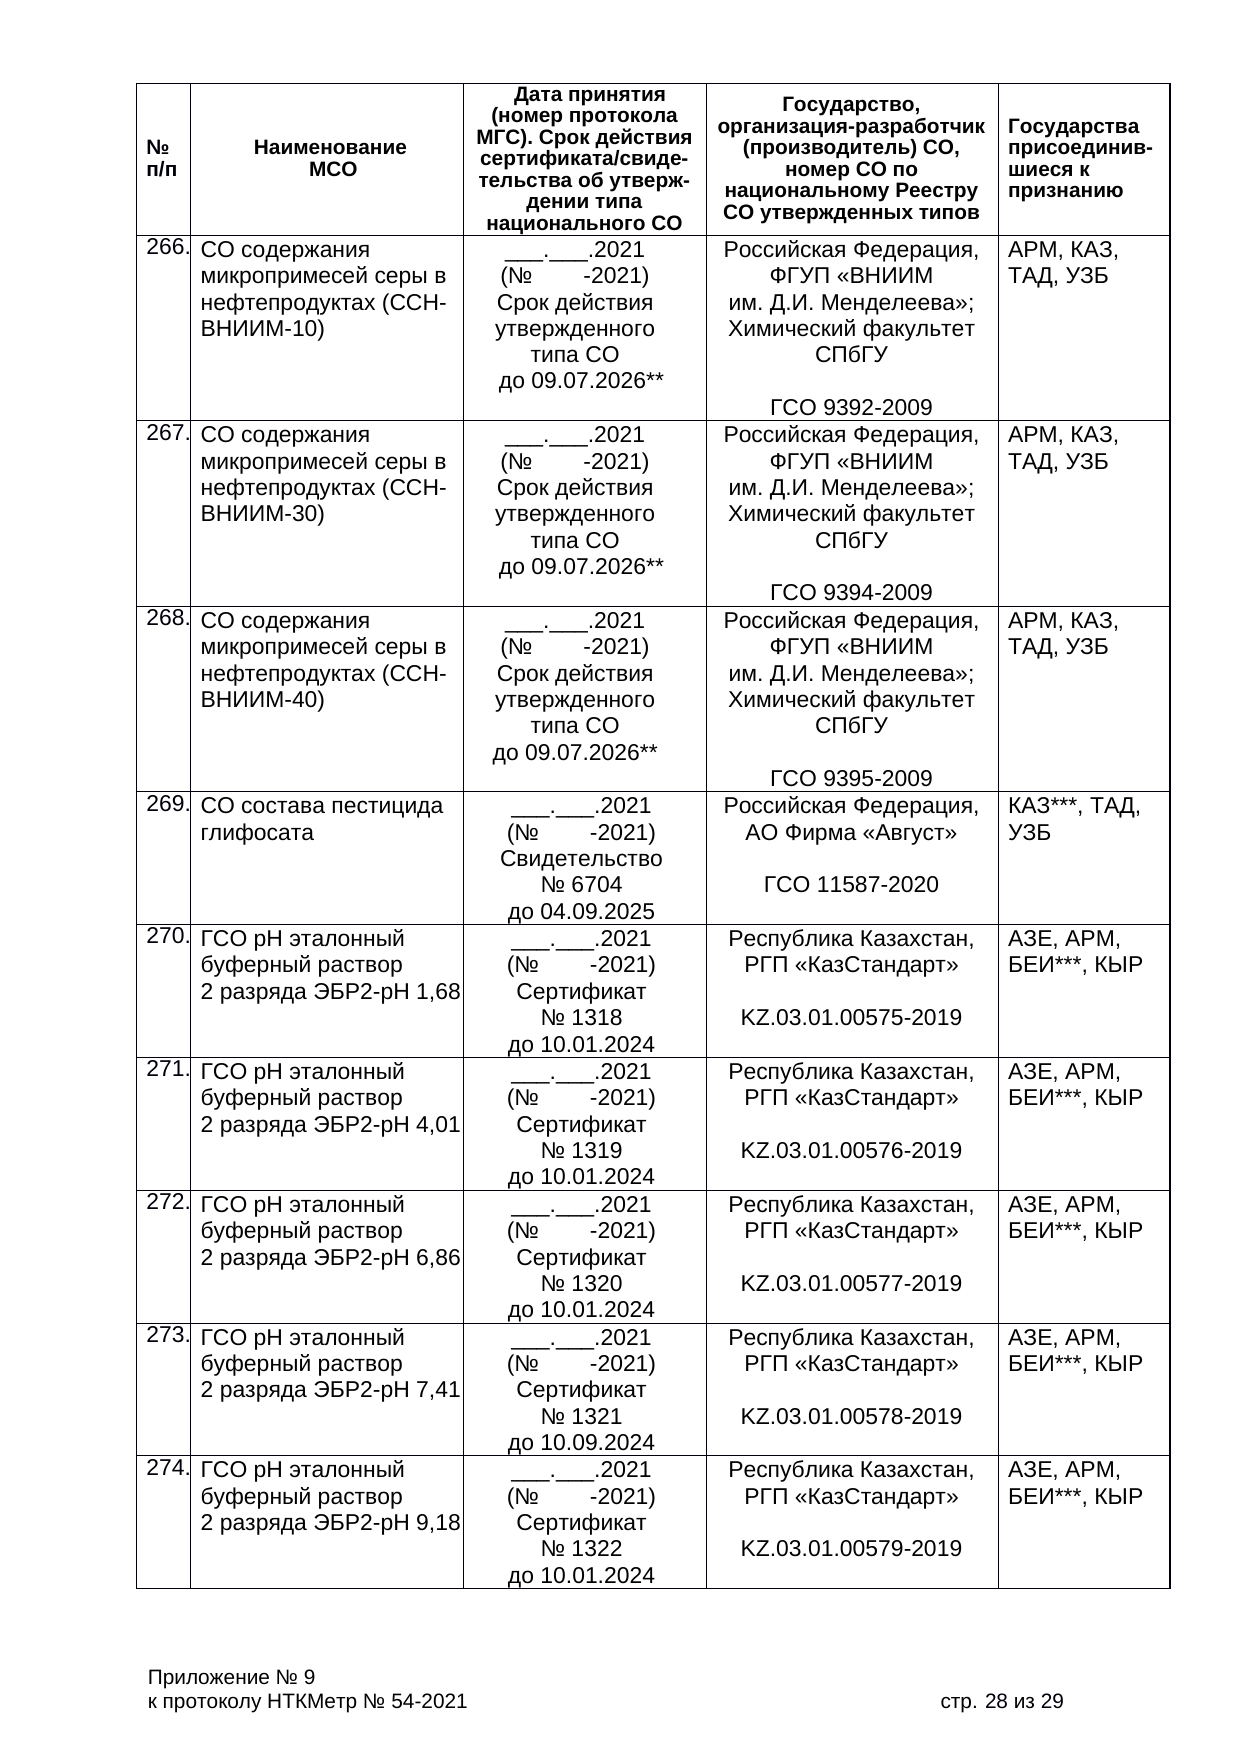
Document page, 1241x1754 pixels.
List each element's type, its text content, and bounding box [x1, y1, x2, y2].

table_cell ___.___.2021 (№ -2021) Сертификат № 1319 до 10.01.2024 [464, 1058, 706, 1190]
table_cell ГСО рН эталонный буферный раствор 2 разряда ЭБР2-рН 9,18 [191, 1456, 463, 1588]
table_cell [137, 1191, 190, 1322]
table_cell ___.___.2021 (№ -2021) Срок действия утвержденного типа СО до 09.07.2026** [464, 236, 706, 420]
table_header Наименование МСО [191, 84, 463, 235]
table_cell АЗЕ, АРМ, БЕИ***, КЫР [999, 925, 1169, 1057]
table_cell Российская Федерация, ФГУП «ВНИИМ им. Д.И. Менделеева»; Химический факультет СПбГУ ГСО 9392-2009 [707, 236, 998, 420]
table_cell ГСО рН эталонный буферный раствор 2 разряда ЭБР2-рН 6,86 [191, 1191, 463, 1322]
table_cell Республика Казахстан, РГП «КазСтандарт» KZ.03.01.00578-2019 [707, 1324, 998, 1455]
table_cell АЗЕ, АРМ, БЕИ***, КЫР [999, 1324, 1169, 1455]
table_header Дата принятия (номер протокола МГС). Срок действия сертификата/свиде-тельства об утверж-дении типа национального СО [464, 84, 706, 235]
table_cell ___.___.2021 (№ -2021) Сертификат № 1318 до 10.01.2024 [464, 925, 706, 1057]
table_cell [137, 1324, 190, 1455]
table_cell Российская Федерация, ФГУП «ВНИИМ им. Д.И. Менделеева»; Химический факультет СПбГУ ГСО 9395-2009 [707, 607, 998, 791]
table_cell ___.___.2021 (№ -2021) Сертификат № 1320 до 10.01.2024 [464, 1191, 706, 1322]
table_cell АРМ, КАЗ, ТАД, УЗБ [999, 236, 1169, 420]
table_cell [137, 1058, 190, 1190]
table_cell ГСО рН эталонный буферный раствор 2 разряда ЭБР2-рН 7,41 [191, 1324, 463, 1455]
table_cell СО состава пестицида глифосата [191, 792, 463, 924]
table_header № п/п [137, 84, 190, 235]
table_cell Республика Казахстан, РГП «КазСтандарт» KZ.03.01.00579-2019 [707, 1456, 998, 1588]
table_cell АРМ, КАЗ, ТАД, УЗБ [999, 421, 1169, 606]
table_cell ___.___.2021 (№ -2021) Сертификат № 1321 до 10.09.2024 [464, 1324, 706, 1455]
table_cell ___.___.2021 (№ -2021) Срок действия утвержденного типа СО до 09.07.2026** [464, 421, 706, 606]
table_cell [137, 1456, 190, 1588]
table_cell [137, 236, 190, 420]
table_cell Российская Федерация, АО Фирма «Август» ГСО 11587-2020 [707, 792, 998, 924]
table_cell ГСО рН эталонный буферный раствор 2 разряда ЭБР2-рН 1,68 [191, 925, 463, 1057]
table_cell Республика Казахстан, РГП «КазСтандарт» KZ.03.01.00575-2019 [707, 925, 998, 1057]
table_header Государства присоединив-шиеся к признанию [999, 84, 1169, 235]
table_cell [137, 421, 190, 606]
table_cell ГСО рН эталонный буферный раствор 2 разряда ЭБР2-рН 4,01 [191, 1058, 463, 1190]
table_cell СО содержания микропримесей серы в нефтепродуктах (ССН-ВНИИМ-40) [191, 607, 463, 791]
table_cell АЗЕ, АРМ, БЕИ***, КЫР [999, 1058, 1169, 1190]
table_cell ___.___.2021 (№ -2021) Срок действия утвержденного типа СО до 09.07.2026** [464, 607, 706, 791]
table_cell [137, 792, 190, 924]
table_cell АЗЕ, АРМ, БЕИ***, КЫР [999, 1191, 1169, 1322]
table_cell СО содержания микропримесей серы в нефтепродуктах (ССН-ВНИИМ-30) [191, 421, 463, 606]
table_header Государство, организация-разработчик (производитель) СО, номер СО по национальному Реестру СО утвержденных типов [707, 84, 998, 235]
table_cell ___.___.2021 (№ -2021) Сертификат № 1322 до 10.01.2024 [464, 1456, 706, 1588]
table_cell Республика Казахстан, РГП «КазСтандарт» KZ.03.01.00577-2019 [707, 1191, 998, 1322]
table_cell [137, 607, 190, 791]
table_cell СО содержания микропримесей серы в нефтепродуктах (ССН-ВНИИМ-10) [191, 236, 463, 420]
table_cell АРМ, КАЗ, ТАД, УЗБ [999, 607, 1169, 791]
table_cell КАЗ***, ТАД, УЗБ [999, 792, 1169, 924]
table_cell [137, 925, 190, 1057]
table_cell АЗЕ, АРМ, БЕИ***, КЫР [999, 1456, 1169, 1588]
table_cell Российская Федерация, ФГУП «ВНИИМ им. Д.И. Менделеева»; Химический факультет СПбГУ ГСО 9394-2009 [707, 421, 998, 606]
table_cell Республика Казахстан, РГП «КазСтандарт» KZ.03.01.00576-2019 [707, 1058, 998, 1190]
table_cell ___.___.2021 (№ -2021) Свидетельство № 6704 до 04.09.2025 [464, 792, 706, 924]
